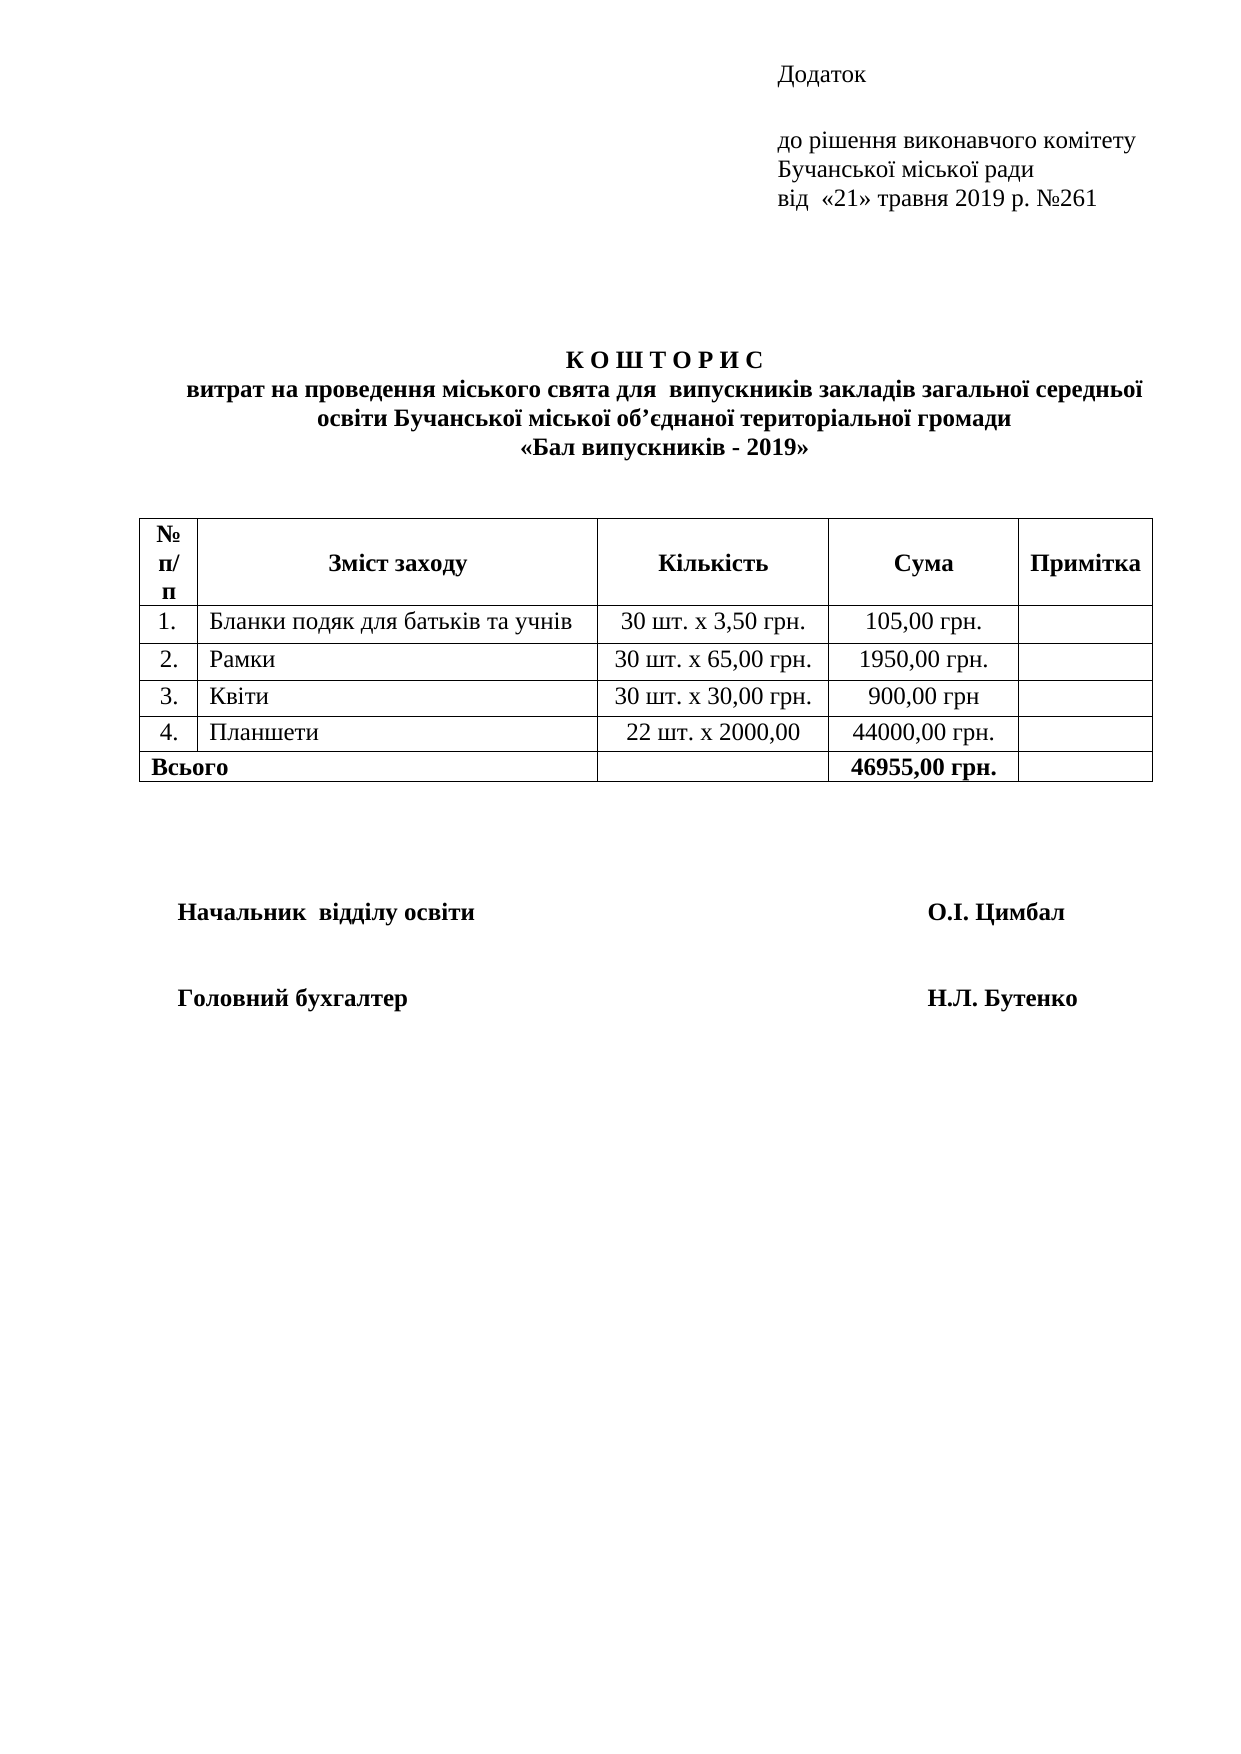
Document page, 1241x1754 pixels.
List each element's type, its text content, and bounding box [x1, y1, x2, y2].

table_cell 105,00 грн. [829, 606, 1018, 643]
table_cell [1019, 644, 1152, 680]
table_cell 1. [140, 606, 197, 643]
text К О Ш Т О Р И С [177, 345, 1152, 374]
table_cell [1019, 606, 1152, 643]
table_cell 30 шт. х 65,00 грн. [598, 644, 828, 680]
table_cell [598, 752, 828, 781]
table_header Кількість [598, 519, 828, 605]
table_header Примітка [1019, 519, 1152, 605]
table_cell 900,00 грн [829, 681, 1018, 716]
table_header Сума [829, 519, 1018, 605]
table_cell 30 шт. х 3,50 грн. [598, 606, 828, 643]
text Начальник відділу освіти О.І. Цимбал [177, 897, 1152, 926]
text «Бал випускників - 2019» [177, 432, 1152, 460]
table_cell 2. [140, 644, 197, 680]
table_cell Квіти [198, 681, 597, 716]
table_cell [1019, 681, 1152, 716]
table_cell 22 шт. х 2000,00 [598, 717, 828, 751]
table_cell 46955,00 грн. [829, 752, 1018, 781]
table_cell 3. [140, 681, 197, 716]
table_header № п/п [140, 519, 197, 605]
text Головний бухгалтер Н.Л. Бутенко [177, 983, 1152, 1012]
table_cell 44000,00 грн. [829, 717, 1018, 751]
table_cell Бланки подяк для батьків та учнів [198, 606, 597, 643]
table_cell [1019, 717, 1152, 751]
text Бучанської міської ради від «21» травня 2019 р. №261 [777, 154, 1152, 211]
text до рішення виконавчого комітету [777, 125, 1152, 154]
text витрат на проведення міського свята для випускників закладів загальної середньої освіти Бучанської міської об’єднаної територіальної громади [177, 374, 1152, 432]
table_cell [1019, 752, 1152, 781]
table_cell 1950,00 грн. [829, 644, 1018, 680]
table_header Зміст заходу [198, 519, 597, 605]
text Додаток [777, 59, 1152, 88]
table_cell Рамки [198, 644, 597, 680]
table_cell Всього [140, 752, 597, 781]
table_cell 30 шт. х 30,00 грн. [598, 681, 828, 716]
table_cell Планшети [198, 717, 597, 751]
table_cell 4. [140, 717, 197, 751]
